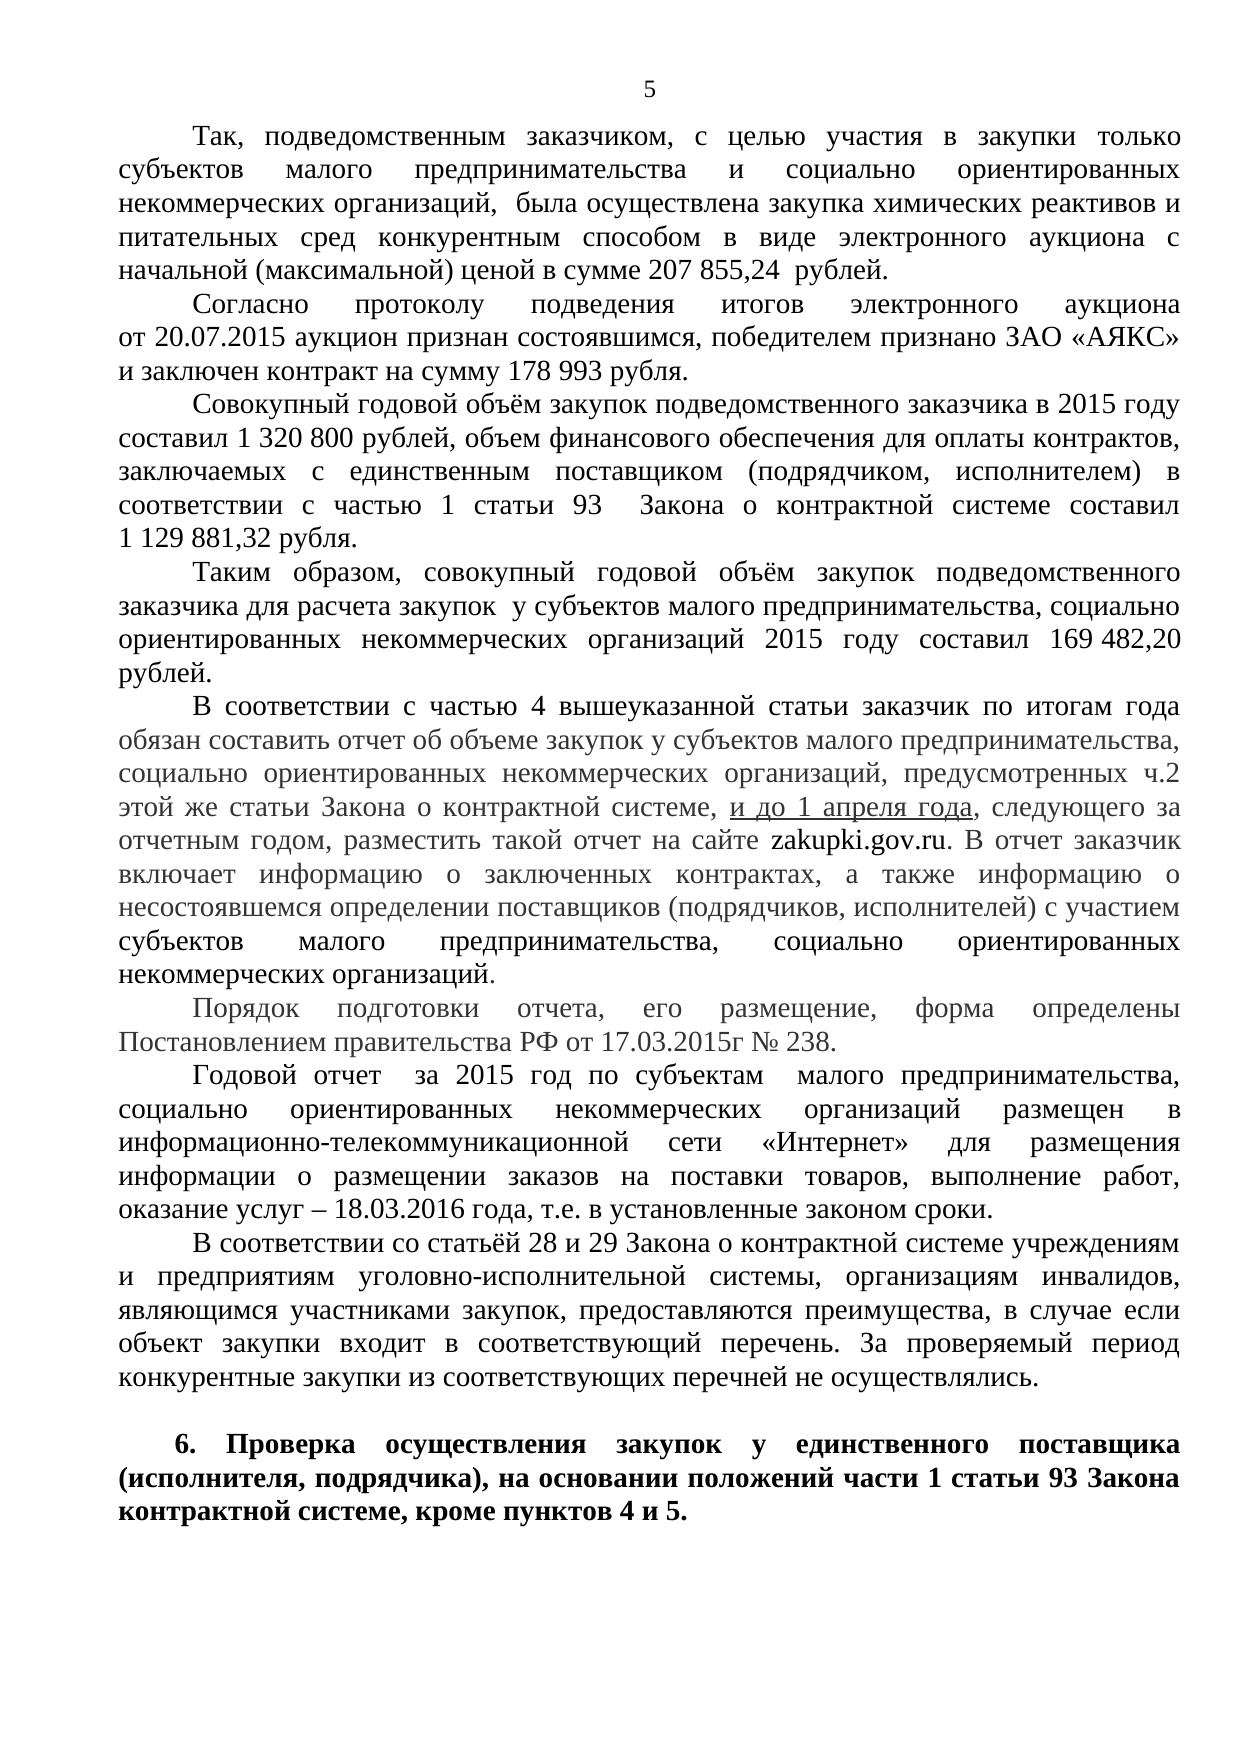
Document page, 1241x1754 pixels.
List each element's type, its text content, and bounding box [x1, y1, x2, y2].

text Так, подведомственным заказчиком, с целью участия в закупки только субъектов малого предпринимательства и социально ориентированных некоммерческих организаций, была осуществлена закупка химических реактивов и питательных сред конкурентным способом в виде электронного аукциона с начальной (максимальной) ценой в сумме 207 855,24 рублей. [118, 118, 1181, 286]
text Согласно протоколу подведения итогов электронного аукциона от 20.07.2015 аукцион признан состоявшимся, победителем признано ЗАО «АЯКС» и заключен контракт на сумму 178 993 рубля. [118, 286, 1181, 386]
text 6. Проверка осуществления закупок у единственного поставщика (исполнителя, подрядчика), на основании положений части 1 статьи 93 Закона контрактной системе, кроме пунктов 4 и 5. [118, 1426, 1181, 1527]
text Совокупный годовой объём закупок подведомственного заказчика в 2015 году составил 1 320 800 рублей, объем финансового обеспечения для оплаты контрактов, заключаемых с единственным поставщиком (подрядчиком, исполнителем) в соответствии с частью 1 статьи 93 Закона о контрактной системе составил 1 129 881,32 рубля. [118, 386, 1181, 554]
text Годовой отчет за 2015 год по субъектам малого предпринимательства, социально ориентированных некоммерческих организаций размещен в информационно-телекоммуникационной сети «Интернет» для размещения информации о размещении заказов на поставки товаров, выполнение работ, оказание услуг – 18.03.2016 года, т.е. в установленные законом сроки. [118, 1057, 1181, 1225]
text Таким образом, совокупный годовой объём закупок подведомственного заказчика для расчета закупок у субъектов малого предпринимательства, социально ориентированных некоммерческих организаций 2015 году составил 169 482,20 рублей. [118, 554, 1181, 688]
text В соответствии со статьёй 28 и 29 Закона о контрактной системе учреждениям и предприятиям уголовно-исполнительной системы, организациям инвалидов, являющимся участниками закупок, предоставляются преимущества, в случае если объект закупки входит в соответствующий перечень. За проверяемый период конкурентные закупки из соответствующих перечней не осуществлялись. [118, 1225, 1181, 1393]
text В соответствии с частью 4 вышеуказанной статьи заказчик по итогам года обязан составить отчет об объеме закупок у субъектов малого предпринимательства, социально ориентированных некоммерческих организаций, предусмотренных ч.2 этой же статьи Закона о контрактной системе, и до 1 апреля года, следующего за отчетным годом, разместить такой отчет на сайте zakupki.gov.ru. В отчет заказчик включает информацию о заключенных контрактах, а также информацию о несостоявшемся определении поставщиков (подрядчиков, исполнителей) с участием субъектов малого предпринимательства, социально ориентированных некоммерческих организаций. [118, 688, 1181, 990]
text Порядок подготовки отчета, его размещение, форма определены Постановлением правительства РФ от 17.03.2015г № 238. [118, 990, 1181, 1057]
